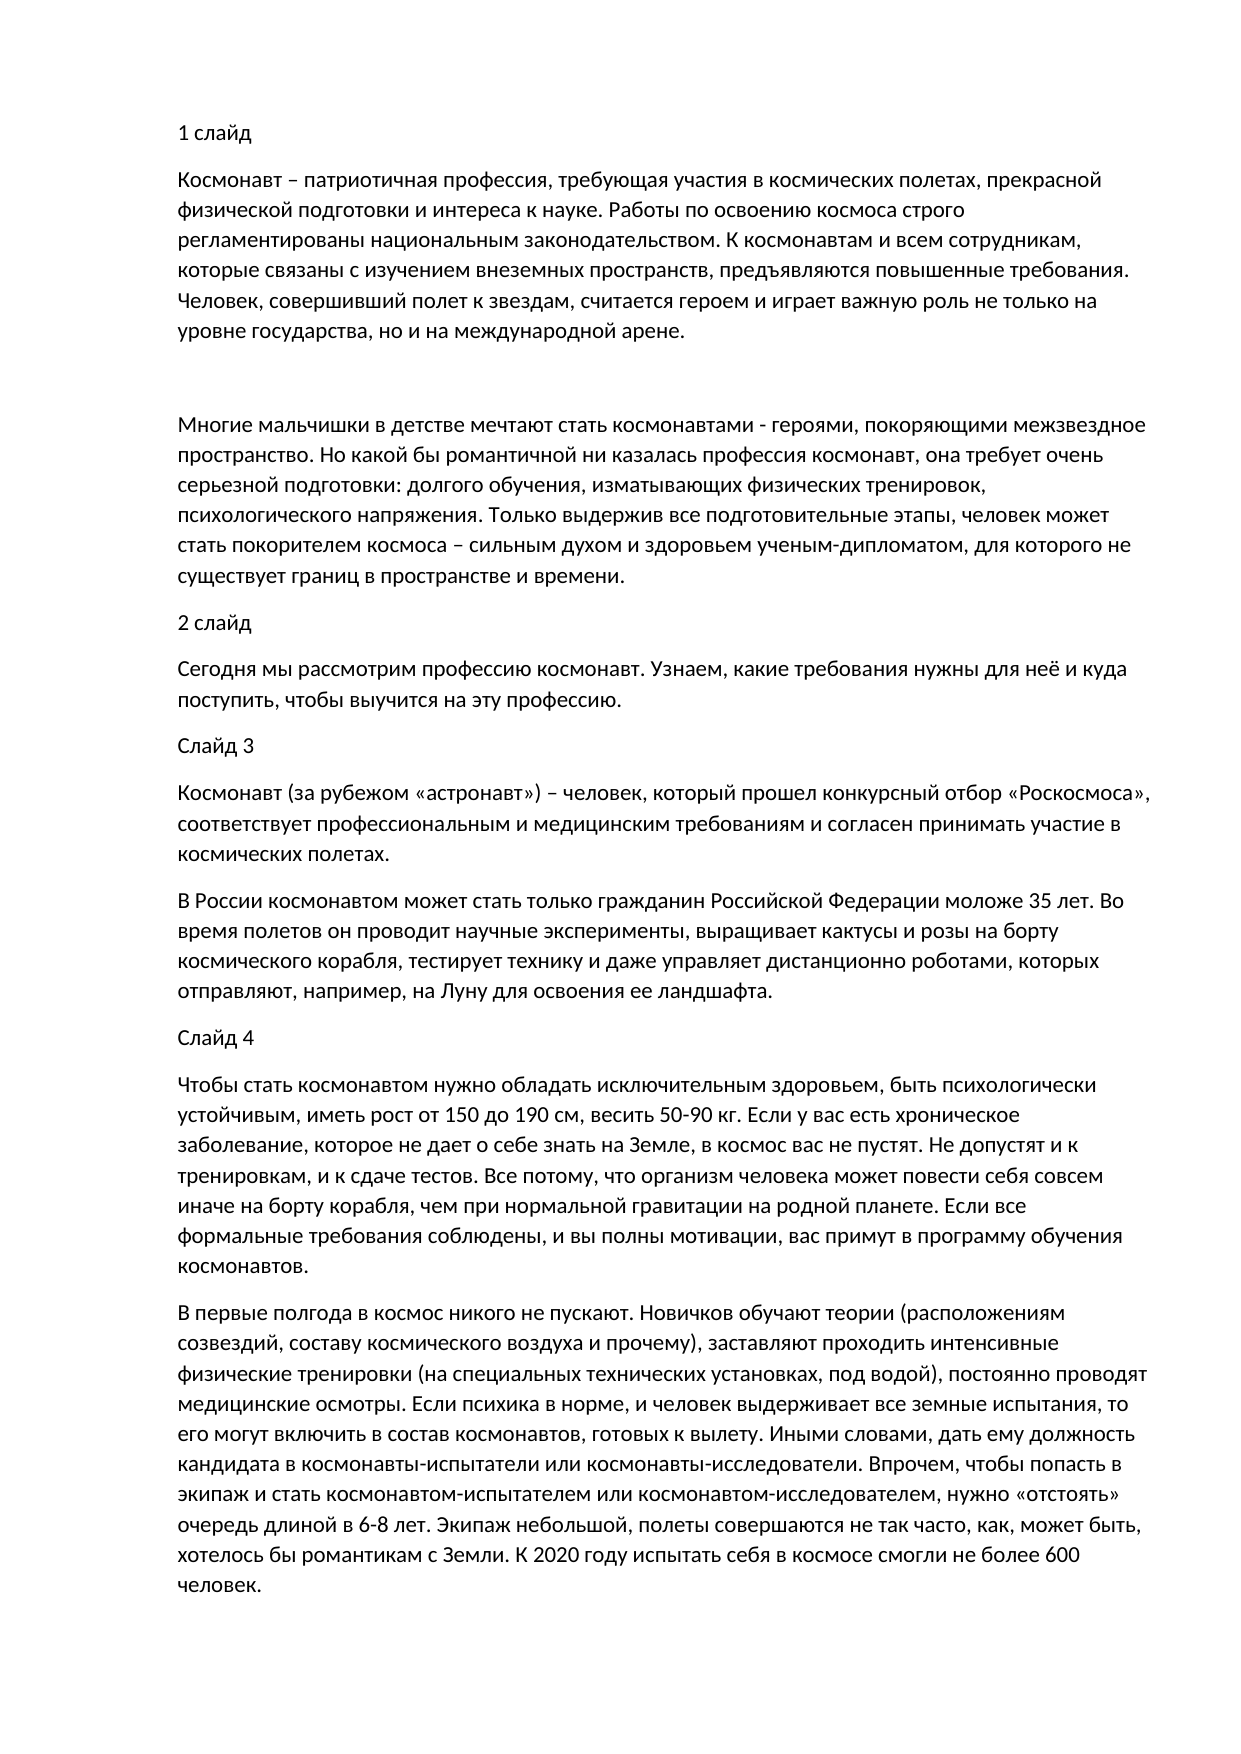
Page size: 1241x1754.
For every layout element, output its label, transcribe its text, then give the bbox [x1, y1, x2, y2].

text Чтобы стать космонавтом нужно обладать исключительным здоровьем, быть психологически устойчивым, иметь рост от 150 до 190 см, весить 50-90 кг. Если у вас есть хроническое заболевание, которое не дает о себе знать на Земле, в космос вас не пустят. Не допустят и к тренировкам, и к сдаче тестов. Все потому, что организм человека может повести себя совсем иначе на борту корабля, чем при нормальной гравитации на родной планете. Если все формальные требования соблюдены, и вы полны мотивации, вас примут в программу обучения космонавтов. [177, 1070, 1152, 1279]
text Многие мальчишки в детстве мечтают стать космонавтами - героями, покоряющими межзвездное пространство. Но какой бы романтичной ни казалась профессия космонавт, она требует очень серьезной подготовки: долгого обучения, изматывающих физических тренировок, психологического напряжения. Только выдержив все подготовительные этапы, человек может стать покорителем космоса – сильным духом и здоровьем ученым-дипломатом, для которого не существует границ в пространстве и времени. [177, 410, 1152, 589]
text Космонавт (за рубежом «астронавт») – человек, который прошел конкурсный отбор «Роскосмоса», соответствует профессиональным и медицинским требованиям и согласен принимать участие в космических полетах. [177, 778, 1152, 867]
text 2 слайд [177, 608, 1152, 636]
text Сегодня мы рассмотрим профессию космонавт. Узнаем, какие требования нужны для неё и куда поступить, чтобы выучится на эту профессию. [177, 654, 1152, 713]
text Слайд 3 [177, 732, 1152, 760]
text 1 cлайд [177, 118, 1152, 146]
text Космонавт – патриотичная профессия, требующая участия в космических полетах, прекрасной физической подготовки и интереса к науке. Работы по освоению космоса строго регламентированы национальным законодательством. К космонавтам и всем сотрудникам, которые связаны с изучением внеземных пространств, предъявляются повышенные требования. Человек, совершивший полет к звездам, считается героем и играет важную роль не только на уровне государства, но и на международной арене. [177, 165, 1152, 344]
text В первые полгода в космос никого не пускают. Новичков обучают теории (расположениям созвездий, составу космического воздуха и прочему), заставляют проходить интенсивные физические тренировки (на специальных технических установках, под водой), постоянно проводят медицинские осмотры. Если психика в норме, и человек выдерживает все земные испытания, то его могут включить в состав космонавтов, готовых к вылету. Иными словами, дать ему должность кандидата в космонавты-испытатели или космонавты-исследователи. Впрочем, чтобы попасть в экипаж и стать космонавтом-испытателем или космонавтом-исследователем, нужно «отстоять» очередь длиной в 6-8 лет. Экипаж небольшой, полеты совершаются не так часто, как, может быть, хотелось бы романтикам с Земли. К 2020 году испытать себя в космосе смогли не более 600 человек. [177, 1298, 1152, 1598]
text Слайд 4 [177, 1023, 1152, 1051]
text В России космонавтом может стать только гражданин Российской Федерации моложе 35 лет. Во время полетов он проводит научные эксперименты, выращивает кактусы и розы на борту космического корабля, тестирует технику и даже управляет дистанционно роботами, которых отправляют, например, на Луну для освоения ее ландшафта. [177, 886, 1152, 1004]
